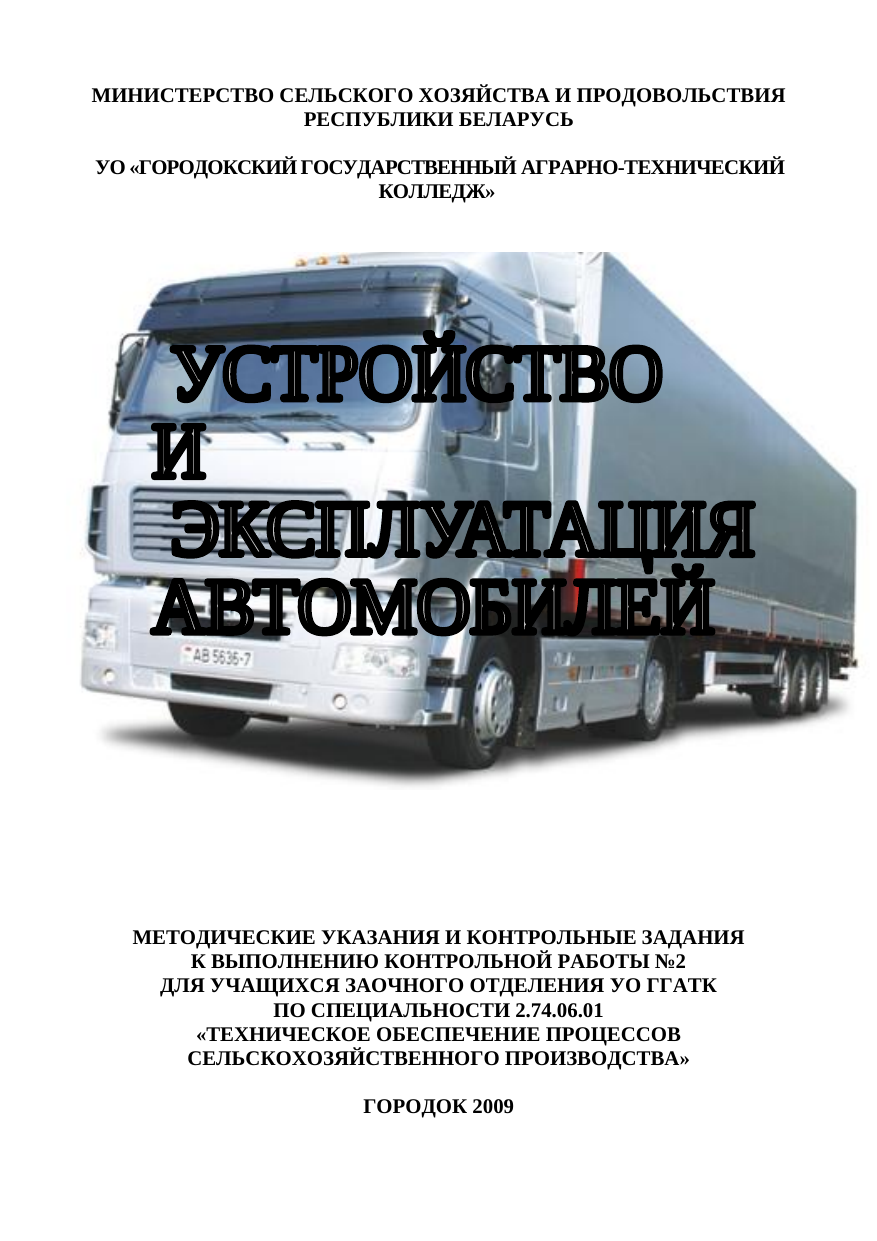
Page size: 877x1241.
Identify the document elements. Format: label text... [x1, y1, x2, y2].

text МЕТОДИЧЕСКИЕ УКАЗАНИЯ И КОНТРОЛЬНЫЕ ЗАДАНИЯ [59, 925, 818, 949]
text МИНИСТЕРСТВО СЕЛЬСКОГО ХОЗЯЙСТВА И ПРОДОВОЛЬСТВИЯ РЕСПУБЛИКИ БЕЛАРУСЬ [59, 83, 818, 131]
text ГОРОДОК 2009 [59, 1094, 818, 1118]
picture [40, 222, 877, 790]
text УО «ГОРОДОКСКИЙ ГОСУДАРСТВЕННЫЙ АГРАРНО-ТЕХНИЧЕСКИЙ КОЛЛЕДЖ» [59, 155, 815, 203]
text К ВЫПОЛНЕНИЮ КОНТРОЛЬНОЙ РАБОТЫ №2 [59, 949, 818, 973]
text ДЛЯ УЧАЩИХСЯ ЗАОЧНОГО ОТДЕЛЕНИЯ УО ГГАТК [59, 973, 818, 997]
text ПО СПЕЦИАЛЬНОСТИ 2.74.06.01 [59, 997, 818, 1022]
text «ТЕХНИЧЕСКОЕ ОБЕСПЕЧЕНИЕ ПРОЦЕССОВ СЕЛЬСКОХОЗЯЙСТВЕННОГО ПРОИЗВОДСТВА» [59, 1022, 818, 1070]
